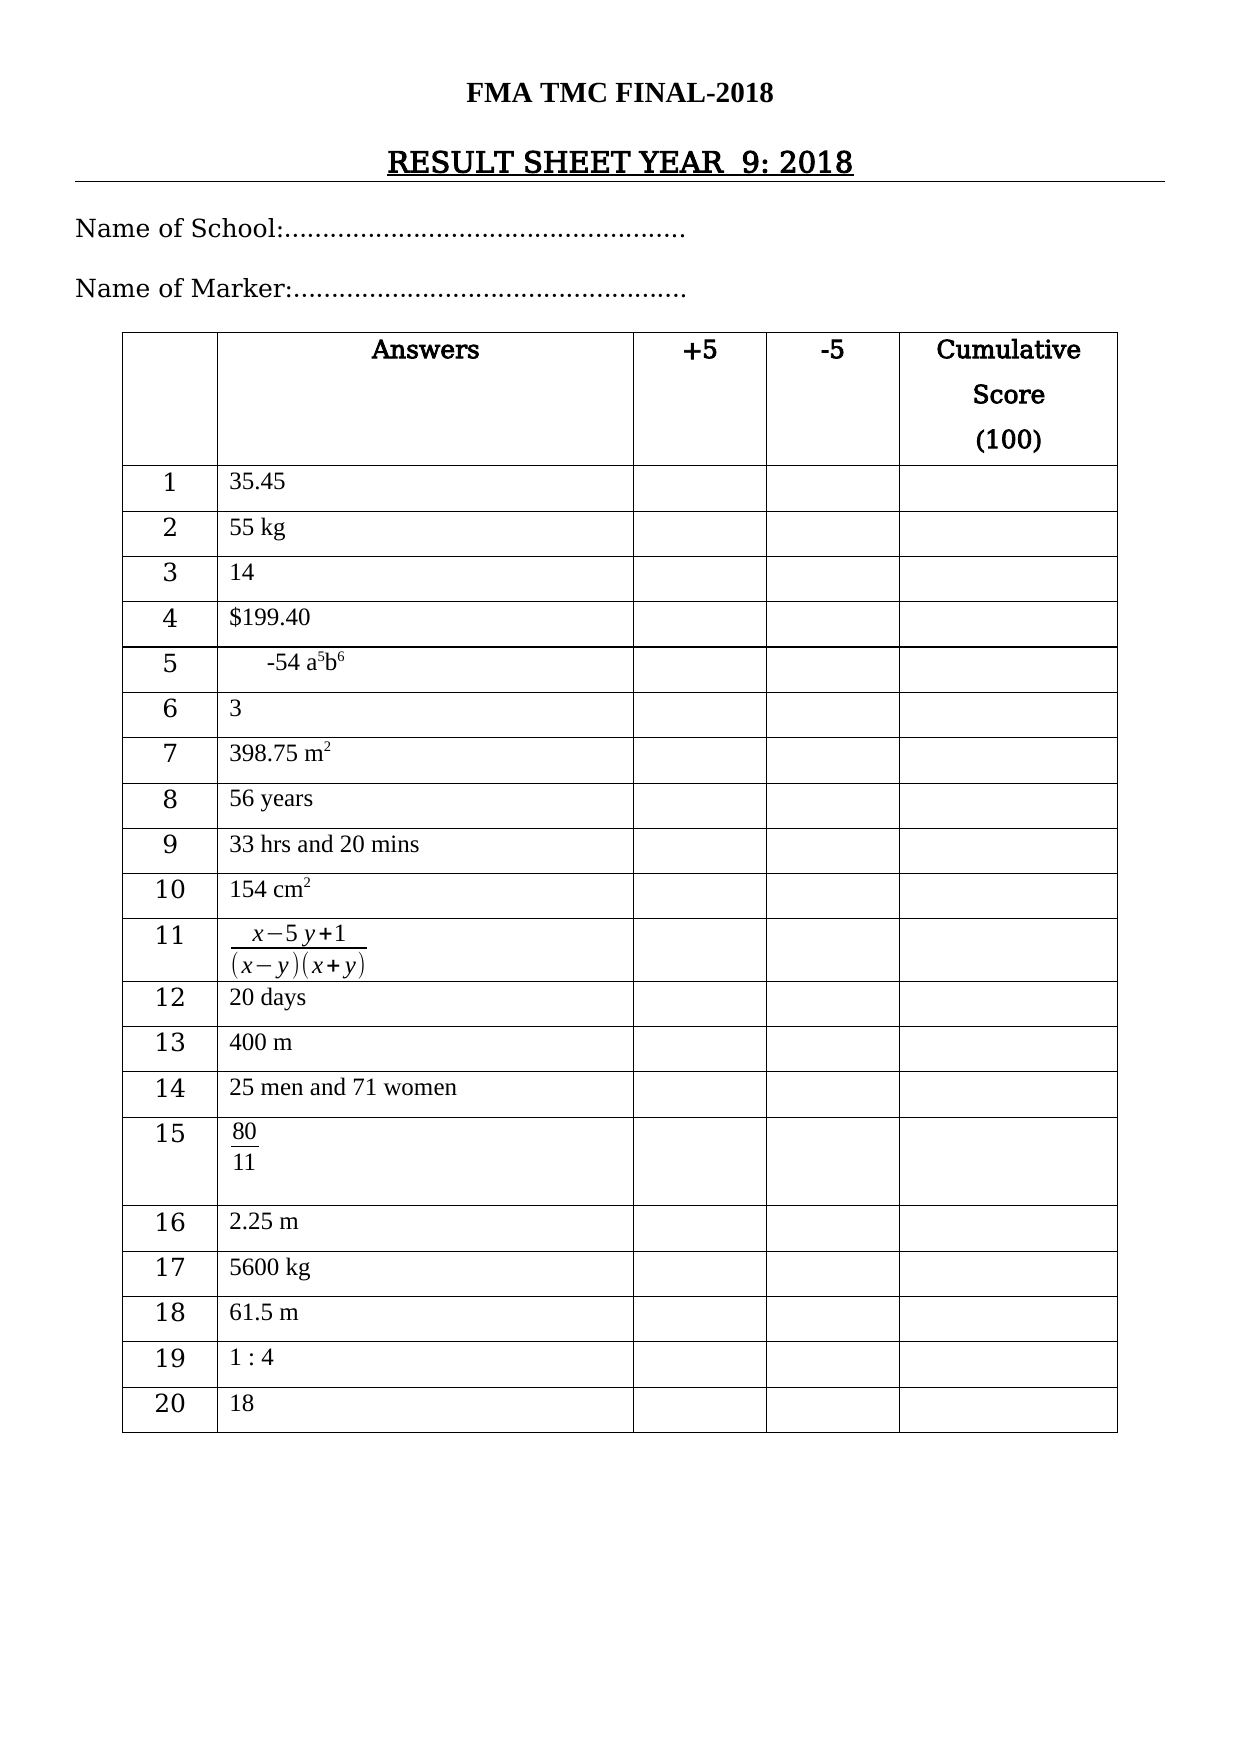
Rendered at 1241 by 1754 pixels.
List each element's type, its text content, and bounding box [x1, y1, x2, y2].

table_cell -54 a5b6 [218, 648, 633, 692]
table_cell 56 years [218, 784, 633, 828]
table_cell 3 [218, 693, 633, 737]
table_cell [900, 829, 1117, 873]
table_cell 10 [123, 874, 217, 918]
table_cell 8 [123, 784, 217, 828]
table_cell [900, 648, 1117, 692]
table_cell 154 cm2 [218, 874, 633, 918]
table_cell [900, 1297, 1117, 1341]
table_cell [900, 1388, 1117, 1432]
table_cell 3 [123, 557, 217, 601]
table_cell 7 [123, 738, 217, 782]
table_cell [767, 1297, 899, 1341]
table_cell [767, 648, 899, 692]
table_cell [634, 784, 766, 828]
table_cell [634, 982, 766, 1026]
table_cell [767, 874, 899, 918]
table_cell [218, 1118, 633, 1205]
table_cell [634, 1342, 766, 1387]
table_cell 33 hrs and 20 mins [218, 829, 633, 873]
table_cell [900, 512, 1117, 556]
table_cell [767, 1072, 899, 1117]
table_cell 1 [123, 466, 217, 511]
table_cell 17 [123, 1252, 217, 1296]
table_cell [767, 1027, 899, 1071]
table_cell [634, 602, 766, 646]
table_cell [900, 874, 1117, 918]
table_cell 6 [123, 693, 217, 737]
table_cell [900, 919, 1117, 981]
table_cell 1 : 4 [218, 1342, 633, 1387]
table_cell [767, 784, 899, 828]
table_cell 2.25 m [218, 1206, 633, 1251]
table_cell [900, 1072, 1117, 1117]
table_cell 18 [218, 1388, 633, 1432]
table_cell 4 [123, 602, 217, 646]
table_cell [634, 1118, 766, 1205]
table_cell [767, 1342, 899, 1387]
table_cell 2 [123, 512, 217, 556]
table_cell [767, 693, 899, 737]
table_cell 13 [123, 1027, 217, 1071]
table_cell [900, 1027, 1117, 1071]
table_cell 25 men and 71 women [218, 1072, 633, 1117]
table_cell [634, 648, 766, 692]
table_cell 55 kg [218, 512, 633, 556]
table_cell [767, 466, 899, 511]
table_cell [767, 982, 899, 1026]
table_cell [900, 466, 1117, 511]
table_cell [767, 829, 899, 873]
table_cell [634, 1388, 766, 1432]
table_cell [767, 1388, 899, 1432]
table_header +5 [634, 333, 766, 465]
table_cell [634, 1297, 766, 1341]
table_cell 18 [123, 1297, 217, 1341]
table_cell $199.40 [218, 602, 633, 646]
table_cell [900, 784, 1117, 828]
table_cell [634, 919, 766, 981]
table_cell [634, 1206, 766, 1251]
table_cell [900, 1252, 1117, 1296]
table_cell [634, 466, 766, 511]
table_cell 20 [123, 1388, 217, 1432]
table_header Answers [218, 333, 633, 465]
table_cell 12 [123, 982, 217, 1026]
table_header -5 [767, 333, 899, 465]
table_cell 16 [123, 1206, 217, 1251]
table_cell [634, 1027, 766, 1071]
table_cell [767, 1206, 899, 1251]
table_cell [767, 919, 899, 981]
table_cell [634, 557, 766, 601]
table_cell [634, 512, 766, 556]
table_cell [634, 829, 766, 873]
table_cell [767, 512, 899, 556]
table_cell [767, 1118, 899, 1205]
table_cell 5 [123, 648, 217, 692]
table_cell [634, 738, 766, 782]
table_cell 35.45 [218, 466, 633, 511]
table_cell [900, 738, 1117, 782]
table_cell 5600 kg [218, 1252, 633, 1296]
table_cell 398.75 m2 [218, 738, 633, 782]
table_cell [767, 557, 899, 601]
table_cell 61.5 m [218, 1297, 633, 1341]
table_cell [634, 874, 766, 918]
table_header [123, 333, 217, 465]
table_cell 19 [123, 1342, 217, 1387]
table_cell 20 days [218, 982, 633, 1026]
table_cell 14 [218, 557, 633, 601]
table_cell 9 [123, 829, 217, 873]
table_cell [900, 1342, 1117, 1387]
table_cell [767, 1252, 899, 1296]
title FMA TMC FINAL-2018 [75, 75, 1165, 108]
text Name of Marker:……………………………………………. [75, 272, 1165, 302]
table_cell [634, 1072, 766, 1117]
table_cell [218, 919, 633, 981]
table_cell [900, 693, 1117, 737]
subtitle RESULT SHEET YEAR 9: 2018 [75, 143, 1165, 181]
table_cell [900, 1206, 1117, 1251]
table_header Cumulative Score (100) [900, 333, 1117, 465]
table_cell [634, 693, 766, 737]
table_cell [767, 602, 899, 646]
table_cell [900, 602, 1117, 646]
table_cell 14 [123, 1072, 217, 1117]
table_cell [900, 557, 1117, 601]
text Name of School:…………………………………………….. [75, 212, 1165, 242]
table_cell [634, 1252, 766, 1296]
table_cell 15 [123, 1118, 217, 1205]
table_cell [900, 1118, 1117, 1205]
table_cell [900, 982, 1117, 1026]
table_cell 400 m [218, 1027, 633, 1071]
table_cell [767, 738, 899, 782]
table_cell 11 [123, 919, 217, 981]
